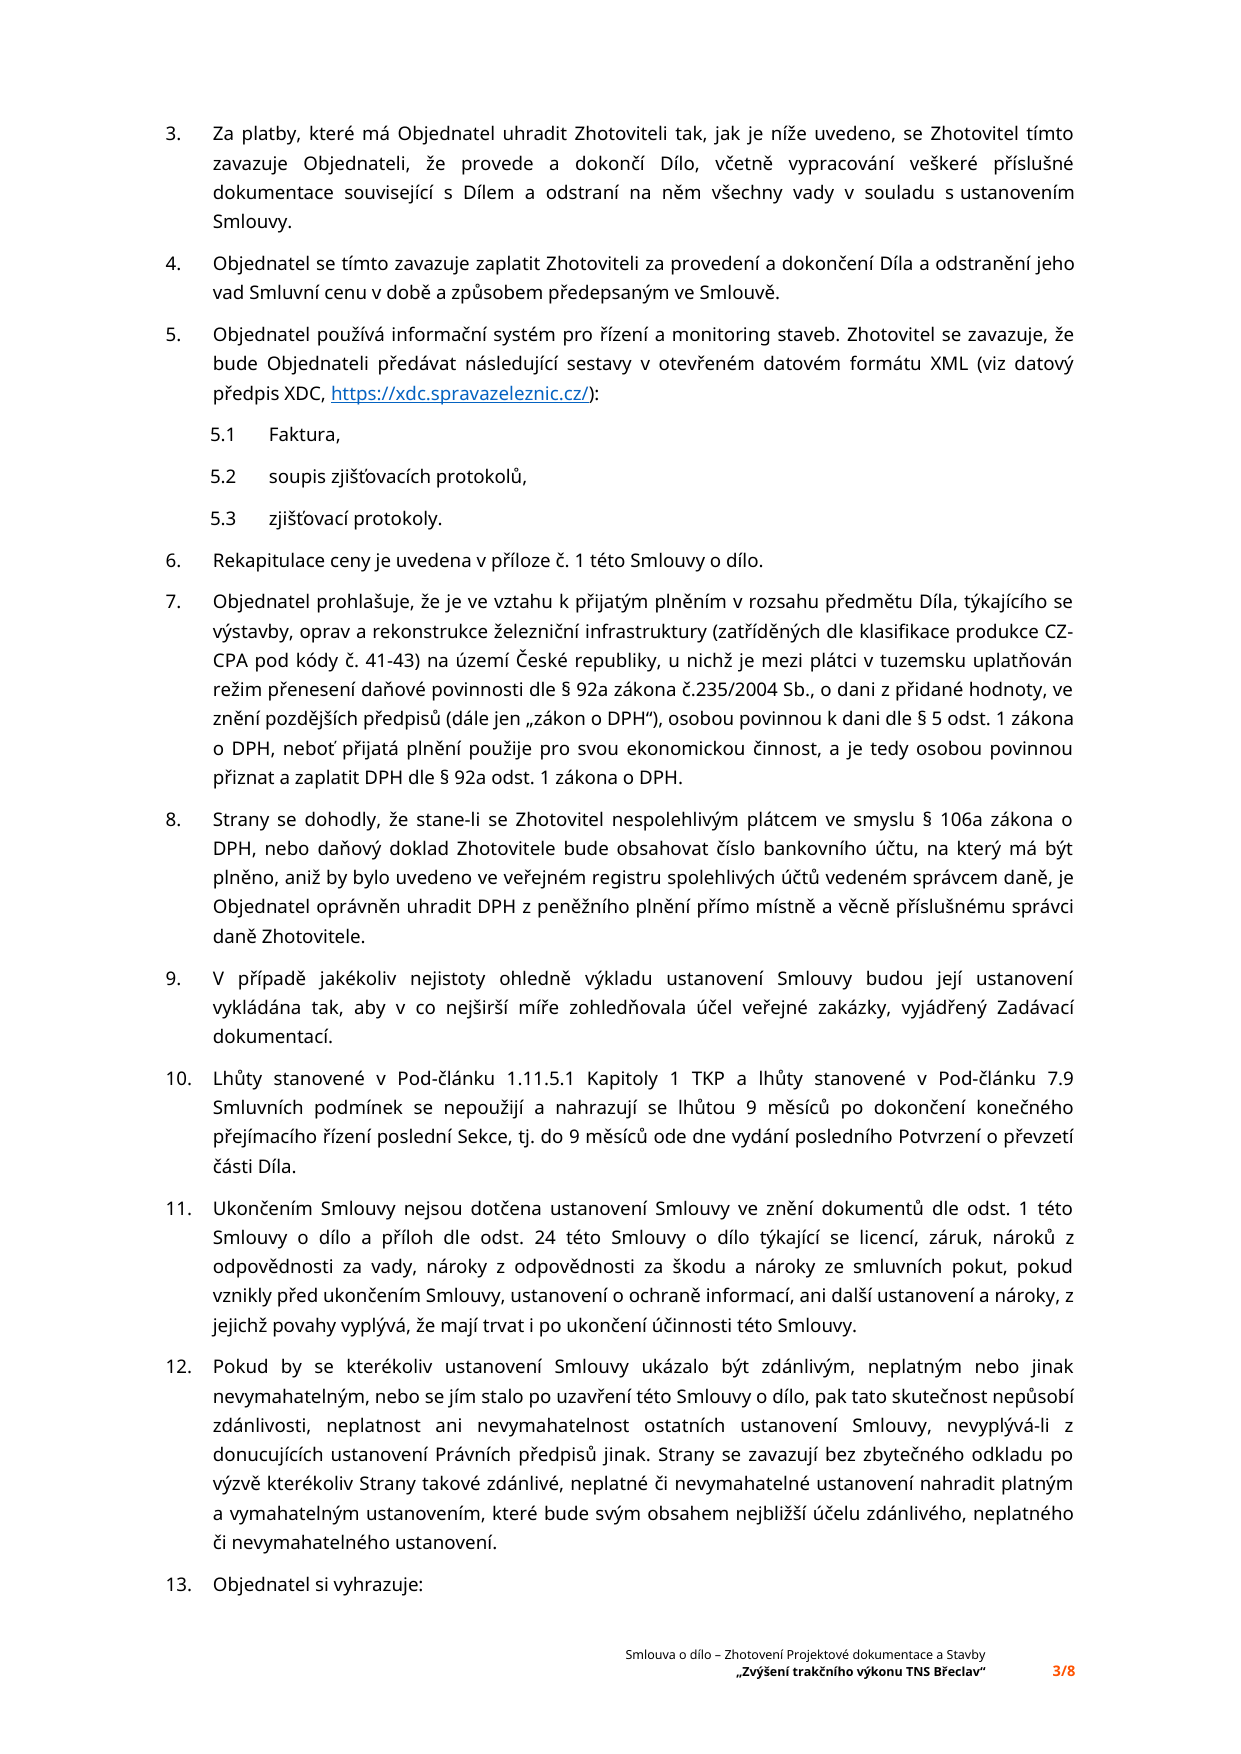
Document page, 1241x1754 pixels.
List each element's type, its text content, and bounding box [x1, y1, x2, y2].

text V případě jakékoliv nejistoty ohledně výkladu ustanovení Smlouvy budou její ustanovení vykládána tak, aby v co nejširší míře zohledňovala účel veřejné zakázky, vyjádřený Zadávací dokumentací. [165, 965, 1075, 1049]
text Objednatel prohlašuje, že je ve vztahu k přijatým plněním v rozsahu předmětu Díla, týkajícího se výstavby, oprav a rekonstrukce železniční infrastruktury (zatříděných dle klasifikace produkce CZ-CPA pod kódy č. 41-43) na území České republiky, u nichž je mezi plátci v tuzemsku uplatňován režim přenesení daňové povinnosti dle § 92a zákona č.235/2004 Sb., o dani z přidané hodnoty, ve znění pozdějších předpisů (dále jen „zákon o DPH“), osobou povinnou k dani dle § 5 odst. 1 zákona o DPH, neboť přijatá plnění použije pro svou ekonomickou činnost, a je tedy osobou povinnou přiznat a zaplatit DPH dle § 92a odst. 1 zákona o DPH. [165, 589, 1075, 790]
text Objednatel se tímto zavazuje zaplatit Zhotoviteli za provedení a dokončení Díla a odstranění jeho vad Smluvní cenu v době a způsobem předepsaným ve Smlouvě. [165, 250, 1075, 305]
text Ukončením Smlouvy nejsou dotčena ustanovení Smlouvy ve znění dokumentů dle odst. 1 této Smlouvy o dílo a příloh dle odst. 24 této Smlouvy o dílo týkající se licencí, záruk, nároků z odpovědnosti za vady, nároky z odpovědnosti za škodu a nároky ze smluvních pokut, pokud vznikly před ukončením Smlouvy, ustanovení o ochraně informací, ani další ustanovení a nároky, z jejichž povahy vyplývá, že mají trvat i po ukončení účinnosti této Smlouvy. [165, 1195, 1075, 1337]
text Za platby, které má Objednatel uhradit Zhotoviteli tak, jak je níže uvedeno, se Zhotovitel tímto zavazuje Objednateli, že provede a dokončí Dílo, včetně vypracování veškeré příslušné dokumentace související s Dílem a odstraní na něm všechny vady v souladu s ustanovením Smlouvy. [165, 121, 1075, 234]
text Objednatel si vyhrazuje: [165, 1571, 1075, 1597]
text Strany se dohodly, že stane-li se Zhotovitel nespolehlivým plátcem ve smyslu § 106a zákona o DPH, nebo daňový doklad Zhotovitele bude obsahovat číslo bankovního účtu, na který má být plněno, aniž by bylo uvedeno ve veřejném registru spolehlivých účtů vedeném správcem daně, je Objednatel oprávněn uhradit DPH z peněžního plnění přímo místně a věcně příslušnému správci daně Zhotovitele. [165, 806, 1075, 949]
text Rekapitulace ceny je uvedena v příloze č. 1 této Smlouvy o dílo. [165, 547, 1075, 572]
text Lhůty stanovené v Pod-článku 1.11.5.1 Kapitoly 1 TKP a lhůty stanovené v Pod-článku 7.9 Smluvních podmínek se nepoužijí a nahrazují se lhůtou 9 měsíců po dokončení konečného přejímacího řízení poslední Sekce, tj. do 9 měsíců ode dne vydání posledního Potvrzení o převzetí části Díla. [165, 1065, 1075, 1178]
text soupis zjišťovacích protokolů, [210, 463, 1075, 489]
text Pokud by se kterékoliv ustanovení Smlouvy ukázalo být zdánlivým, neplatným nebo jinak nevymahatelným, nebo se jím stalo po uzavření této Smlouvy o dílo, pak tato skutečnost nepůsobí zdánlivosti, neplatnost ani nevymahatelnost ostatních ustanovení Smlouvy, nevyplývá-li z donucujících ustanovení Právních předpisů jinak. Strany se zavazují bez zbytečného odkladu po výzvě kterékoliv Strany takové zdánlivé, neplatné či nevymahatelné ustanovení nahradit platným a vymahatelným ustanovením, které bude svým obsahem nejbližší účelu zdánlivého, neplatného či nevymahatelného ustanovení. [165, 1354, 1075, 1555]
text Faktura, [210, 422, 1075, 447]
text Objednatel používá informační systém pro řízení a monitoring staveb. Zhotovitel se zavazuje, že bude Objednateli předávat následující sestavy v otevřeném datovém formátu XML (viz datový předpis XDC, https://xdc.spravazeleznic.cz/): [165, 321, 1075, 405]
text zjišťovací protokoly. [210, 505, 1075, 531]
